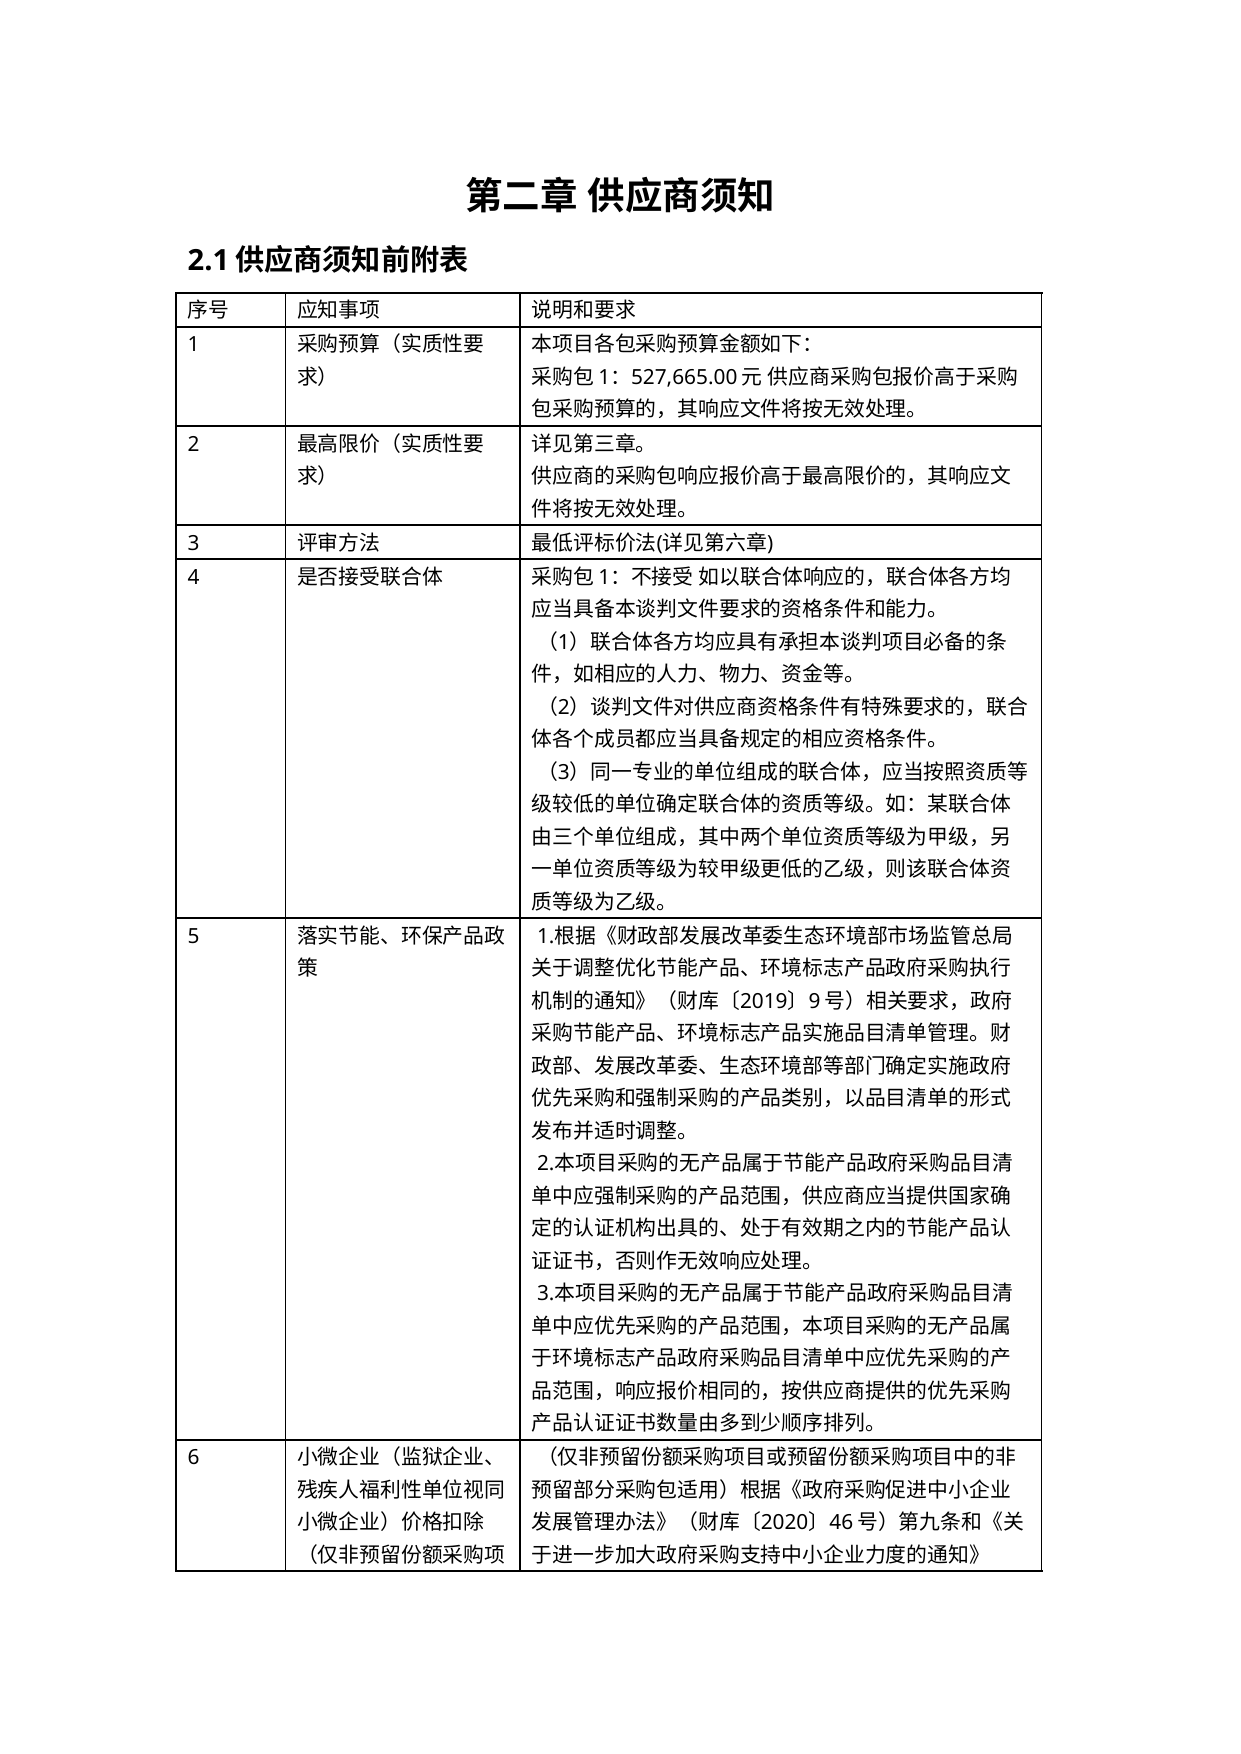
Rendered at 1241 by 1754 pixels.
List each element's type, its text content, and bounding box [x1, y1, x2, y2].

table_cell 1 [177, 328, 285, 425]
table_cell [521, 1441, 1041, 1570]
text 2.1供应商须知前附表 [187, 227, 1053, 292]
table_cell 1.根据《财政部发展改革委生态环境部市场监管总局关于调整优化节能产品、环境标志产品政府采购执行机制的通知》（财库〔2019〕9号）相关要求，政府采购节能产品、环境标志产品实施品目清单管理。财政部、发展改革委、生态环境部等部门确定实施政府优先采购和强制采购的产品类别，以品目清单的形式发布并适时调整。 2.本项目采购的无产品属于节能产品政府采购品目清单中应强制采购的产品范围，供应商应当提供国家确定的认证机构出具的、处于有效期之内的节能产品认证证书，否则作无效响应处理。 3.本项目采购的无产品属于节能产品政府采购品目清单中应优先采购的产品范围，本项目采购的无产品属于环境标志产品政府采购品目清单中应优先采购的产品范围，响应报价相同的，按供应商提供的优先采购产品认证证书数量由多到少顺序排列。 [521, 919, 1041, 1439]
table_cell 详见第三章。 供应商的采购包响应报价高于最高限价的，其响应文件将按无效处理。 [521, 427, 1041, 524]
table_cell 6 [177, 1441, 285, 1570]
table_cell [286, 1441, 519, 1570]
table_cell 最低评标价法(详见第六章) [521, 526, 1041, 558]
table_cell 落实节能、环保产品政策 [286, 919, 519, 1439]
table_cell 是否接受联合体 [286, 560, 519, 917]
table_cell 4 [177, 560, 285, 917]
table_cell 5 [177, 919, 285, 1439]
table_cell 本项目各包采购预算金额如下： 采购包1：527,665.00元 供应商采购包报价高于采购包采购预算的，其响应文件将按无效处理。 [521, 328, 1041, 425]
table_cell 采购预算（实质性要求） [286, 328, 519, 425]
table_cell 最高限价（实质性要求） [286, 427, 519, 524]
table_cell 评审方法 [286, 526, 519, 558]
table_cell 3 [177, 526, 285, 558]
table_header 序号 [177, 294, 285, 326]
table_header 应知事项 [286, 294, 519, 326]
table_cell 采购包1：不接受 如以联合体响应的，联合体各方均应当具备本谈判文件要求的资格条件和能力。 （1）联合体各方均应具有承担本谈判项目必备的条件，如相应的人力、物力、资金等。 （2）谈判文件对供应商资格条件有特殊要求的，联合体各个成员都应当具备规定的相应资格条件。 （3）同一专业的单位组成的联合体，应当按照资质等级较低的单位确定联合体的资质等级。如：某联合体由三个单位组成，其中两个单位资质等级为甲级，另一单位资质等级为较甲级更低的乙级，则该联合体资质等级为乙级。 [521, 560, 1041, 917]
table_header 说明和要求 [521, 294, 1041, 326]
table_cell 2 [177, 427, 285, 524]
text 第二章 供应商须知 [187, 162, 1053, 227]
